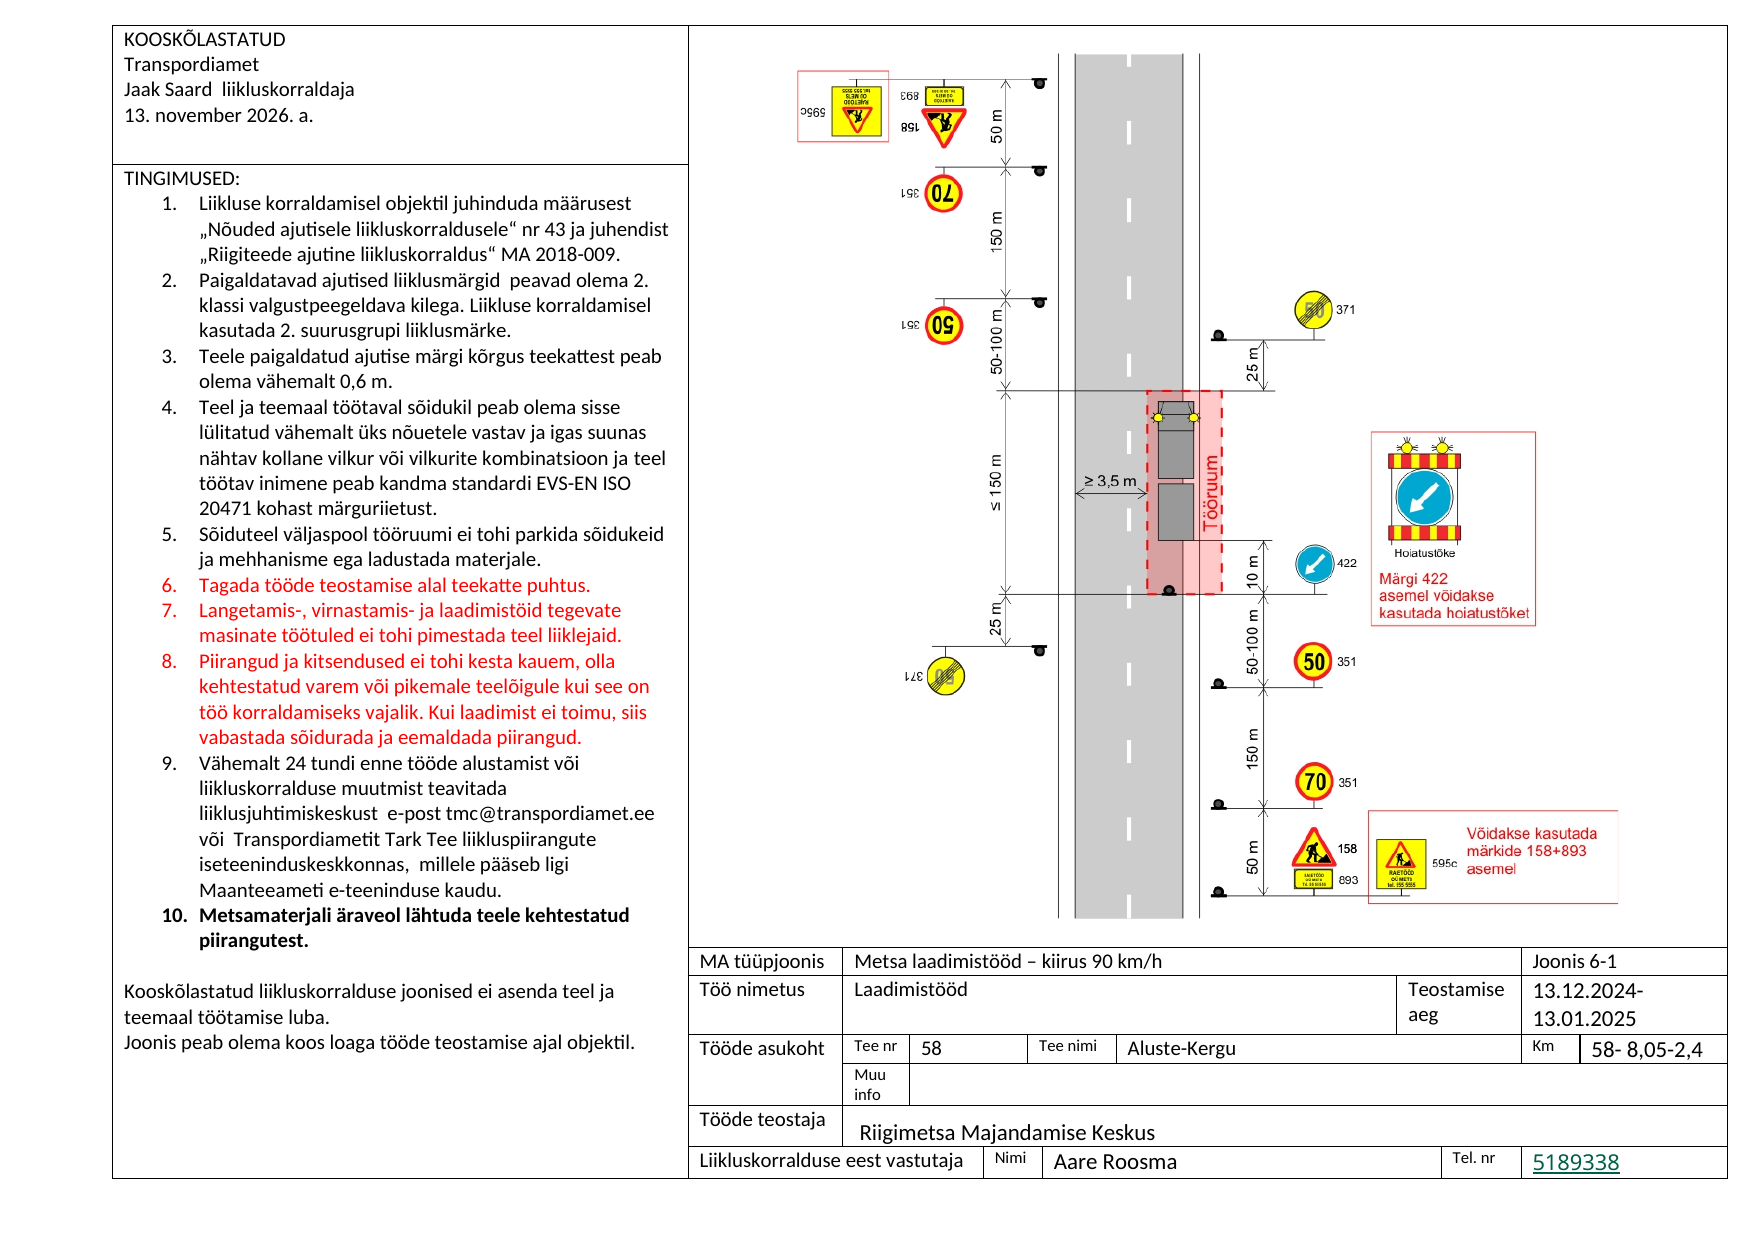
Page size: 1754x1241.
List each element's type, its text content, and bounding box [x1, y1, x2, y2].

table_cell Tööde teostaja [689, 1106, 842, 1146]
table_cell 58 [910, 1035, 1027, 1063]
table_cell Tee nimi [1028, 1035, 1116, 1063]
table_cell [910, 1064, 1727, 1105]
table_cell Muu info [843, 1064, 909, 1105]
picture [797, 53, 1619, 919]
table_cell TINGIMUSED: Liikluse korraldamisel objektil juhinduda määrusest „Nõuded ajutisele liikluskorraldusele“ nr 43 ja juhendist „Riigiteede ajutine liikluskorraldus“ MA 2018-009. Paigaldatavad ajutised liiklusmärgid peavad olema 2. klassi valgustpeegeldava kilega. Liikluse korraldamisel kasutada 2. suurusgrupi liiklusmärke. Teele paigaldatud ajutise märgi kõrgus teekattest peab olema vähemalt 0,6 m. Teel ja teemaal töötaval sõidukil peab olema sisse lülitatud vähemalt üks nõuetele vastav ja igas suunas nähtav kollane vilkur või vilkurite kombinatsioon ja teel töötav inimene peab kandma standardi EVS-EN ISO 20471 kohast märguriietust. Sõiduteel väljaspool tööruumi ei tohi parkida sõidukeid ja mehhanisme ega ladustada materjale. Tagada tööde teostamise alal teekatte puhtus. Langetamis-, virnastamis- ja laadimistöid tegevate masinate töötuled ei tohi pimestada teel liiklejaid. Piirangud ja kitsendused ei tohi kesta kauem, olla kehtestatud varem või pikemale teelõigule kui see on töö korraldamiseks vajalik. Kui laadimist ei toimu, siis vabastada sõidurada ja eemaldada piirangud. Vähemalt 24 tundi enne tööde alustamist või liikluskorralduse muutmist teavitada liiklusjuhtimiskeskust e-post tmc@transpordiamet.ee või Transpordiametit Tark Tee liikluspiirangute iseteeninduskeskkonnas, millele pääseb ligi Maanteeameti e-teeninduse kaudu. Metsamaterjali äraveol lähtuda teele kehtestatud piirangutest. Kooskõlastatud liikluskorralduse joonised ei asenda teel ja teemaal töötamise luba. Joonis peab olema koos loaga tööde teostamise ajal objektil. [113, 165, 688, 1178]
table_cell Teostamise aeg [1397, 976, 1521, 1034]
table_cell MA tüüpjoonis [689, 948, 842, 975]
table_cell Laadimistööd [843, 976, 1396, 1034]
table_cell Aare Roosma [1043, 1147, 1441, 1178]
table_cell Joonis 6-1 [1522, 948, 1727, 975]
table_cell Töö nimetus [689, 976, 842, 1034]
table_cell Tööde asukoht [689, 1035, 842, 1105]
table_cell Tel. nr [1442, 1147, 1521, 1178]
table_cell 5189338 [1522, 1147, 1727, 1178]
table_cell Liikluskorralduse eest vastutaja [689, 1147, 983, 1178]
table_cell Km [1522, 1035, 1579, 1063]
table_cell Aluste-Kergu [1117, 1035, 1521, 1063]
table_cell Metsa laadimistööd – kiirus 90 km/h [843, 948, 1521, 975]
table_cell Tee nr [843, 1035, 909, 1063]
table_cell Riigimetsa Majandamise Keskus [843, 1106, 1727, 1146]
table_header [689, 26, 1727, 947]
table_cell 13.12.2024-13.01.2025 [1522, 976, 1727, 1034]
table_cell 58- 8,05-2,4 [1581, 1035, 1727, 1063]
table_header KOOSKÕLASTATUD Transpordiamet Jaak Saard liikluskorraldaja 12. detsember 2024. a. [113, 26, 688, 164]
table_cell Nimi [984, 1147, 1042, 1178]
